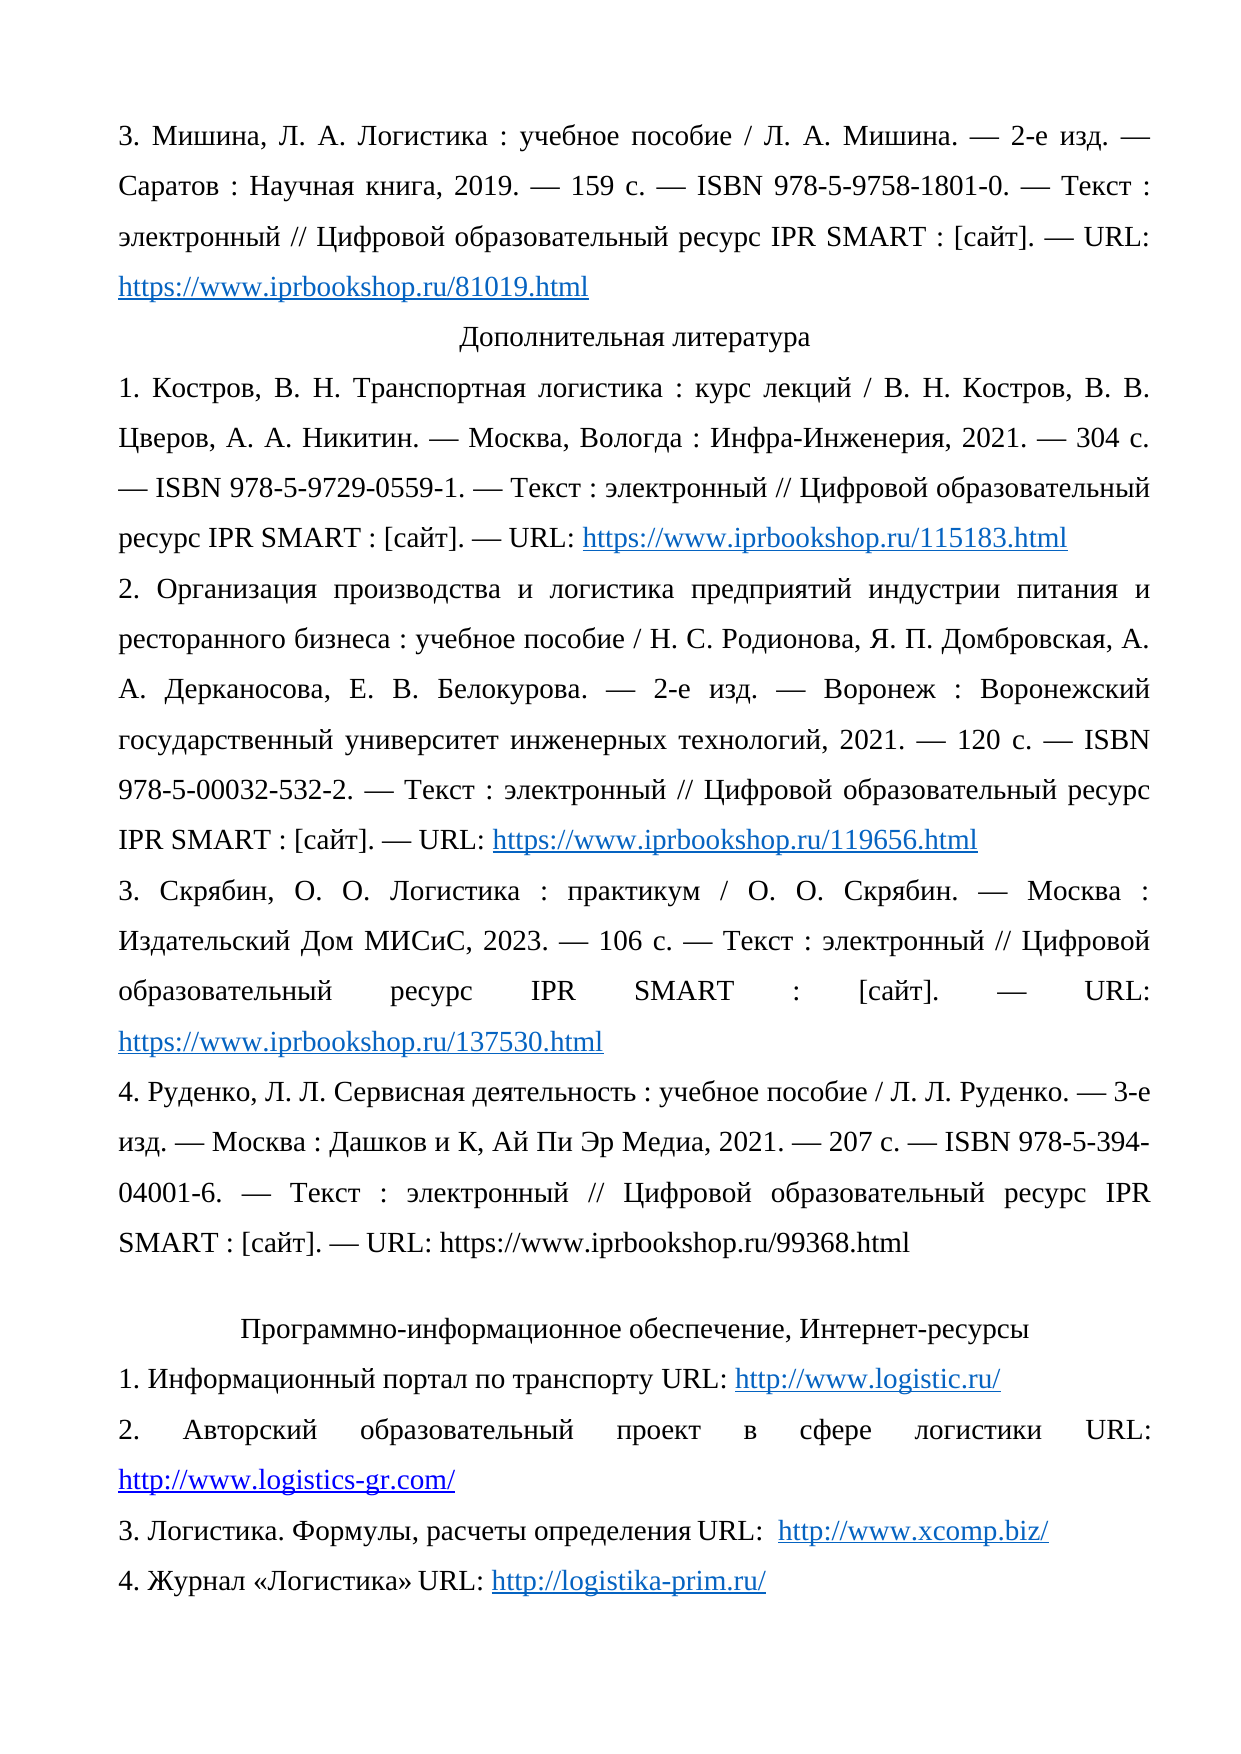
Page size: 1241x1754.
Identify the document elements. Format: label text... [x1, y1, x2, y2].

text 3. Мишина, Л. А. Логистика : учебное пособие / Л. А. Мишина. — 2-е изд. — Саратов : Научная книга, 2019. — 159 c. — ISBN 978-5-9758-1801-0. — Текст : электронный // Цифровой образовательный ресурс IPR SMART : [сайт]. — URL: https://www.iprbookshop.ru/81019.html [118, 118, 1152, 303]
text Дополнительная литература [118, 319, 1152, 353]
text 2. Авторский образовательный проект в сфере логистики URL: http://www.logistics-gr.com/ [118, 1412, 1152, 1496]
text 1. Костров, В. Н. Транспортная логистика : курс лекций / В. Н. Костров, В. В. Цверов, А. А. Никитин. — Москва, Вологда : Инфра-Инженерия, 2021. — 304 c. — ISBN 978-5-9729-0559-1. — Текст : электронный // Цифровой образовательный ресурс IPR SMART : [сайт]. — URL: https://www.iprbookshop.ru/115183.html [118, 370, 1152, 554]
text 3. Скрябин, О. О. Логистика : практикум / О. О. Скрябин. — Москва : Издательский Дом МИСиС, 2023. — 106 c. — Текст : электронный // Цифровой образовательный ресурс IPR SMART : [сайт]. — URL: https://www.iprbookshop.ru/137530.html [118, 873, 1152, 1057]
text 4. Руденко, Л. Л. Сервисная деятельность : учебное пособие / Л. Л. Руденко. — 3-е изд. — Москва : Дашков и К, Ай Пи Эр Медиа, 2021. — 207 c. — ISBN 978-5-394-04001-6. — Текст : электронный // Цифровой образовательный ресурс IPR SMART : [сайт]. — URL: https://www.iprbookshop.ru/99368.html [118, 1074, 1152, 1258]
text Программно-информационное обеспечение, Интернет-ресурсы [118, 1311, 1152, 1345]
text 2. Организация производства и логистика предприятий индустрии питания и ресторанного бизнеса : учебное пособие / Н. С. Родионова, Я. П. Домбровская, А. А. Дерканосова, Е. В. Белокурова. — 2-е изд. — Воронеж : Воронежский государственный университет инженерных технологий, 2021. — 120 c. — ISBN 978-5-00032-532-2. — Текст : электронный // Цифровой образовательный ресурс IPR SMART : [сайт]. — URL: https://www.iprbookshop.ru/119656.html [118, 571, 1152, 856]
text 1. Информационный портал по транспорту URL: http://www.logistic.ru/ [118, 1362, 1152, 1395]
text 4. Журнал «Логистика» URL: http://logistika-prim.ru/ [118, 1563, 1152, 1596]
text 3. Логистика. Формулы, расчеты определения URL: http://www.xcomp.biz/ [118, 1513, 1152, 1546]
